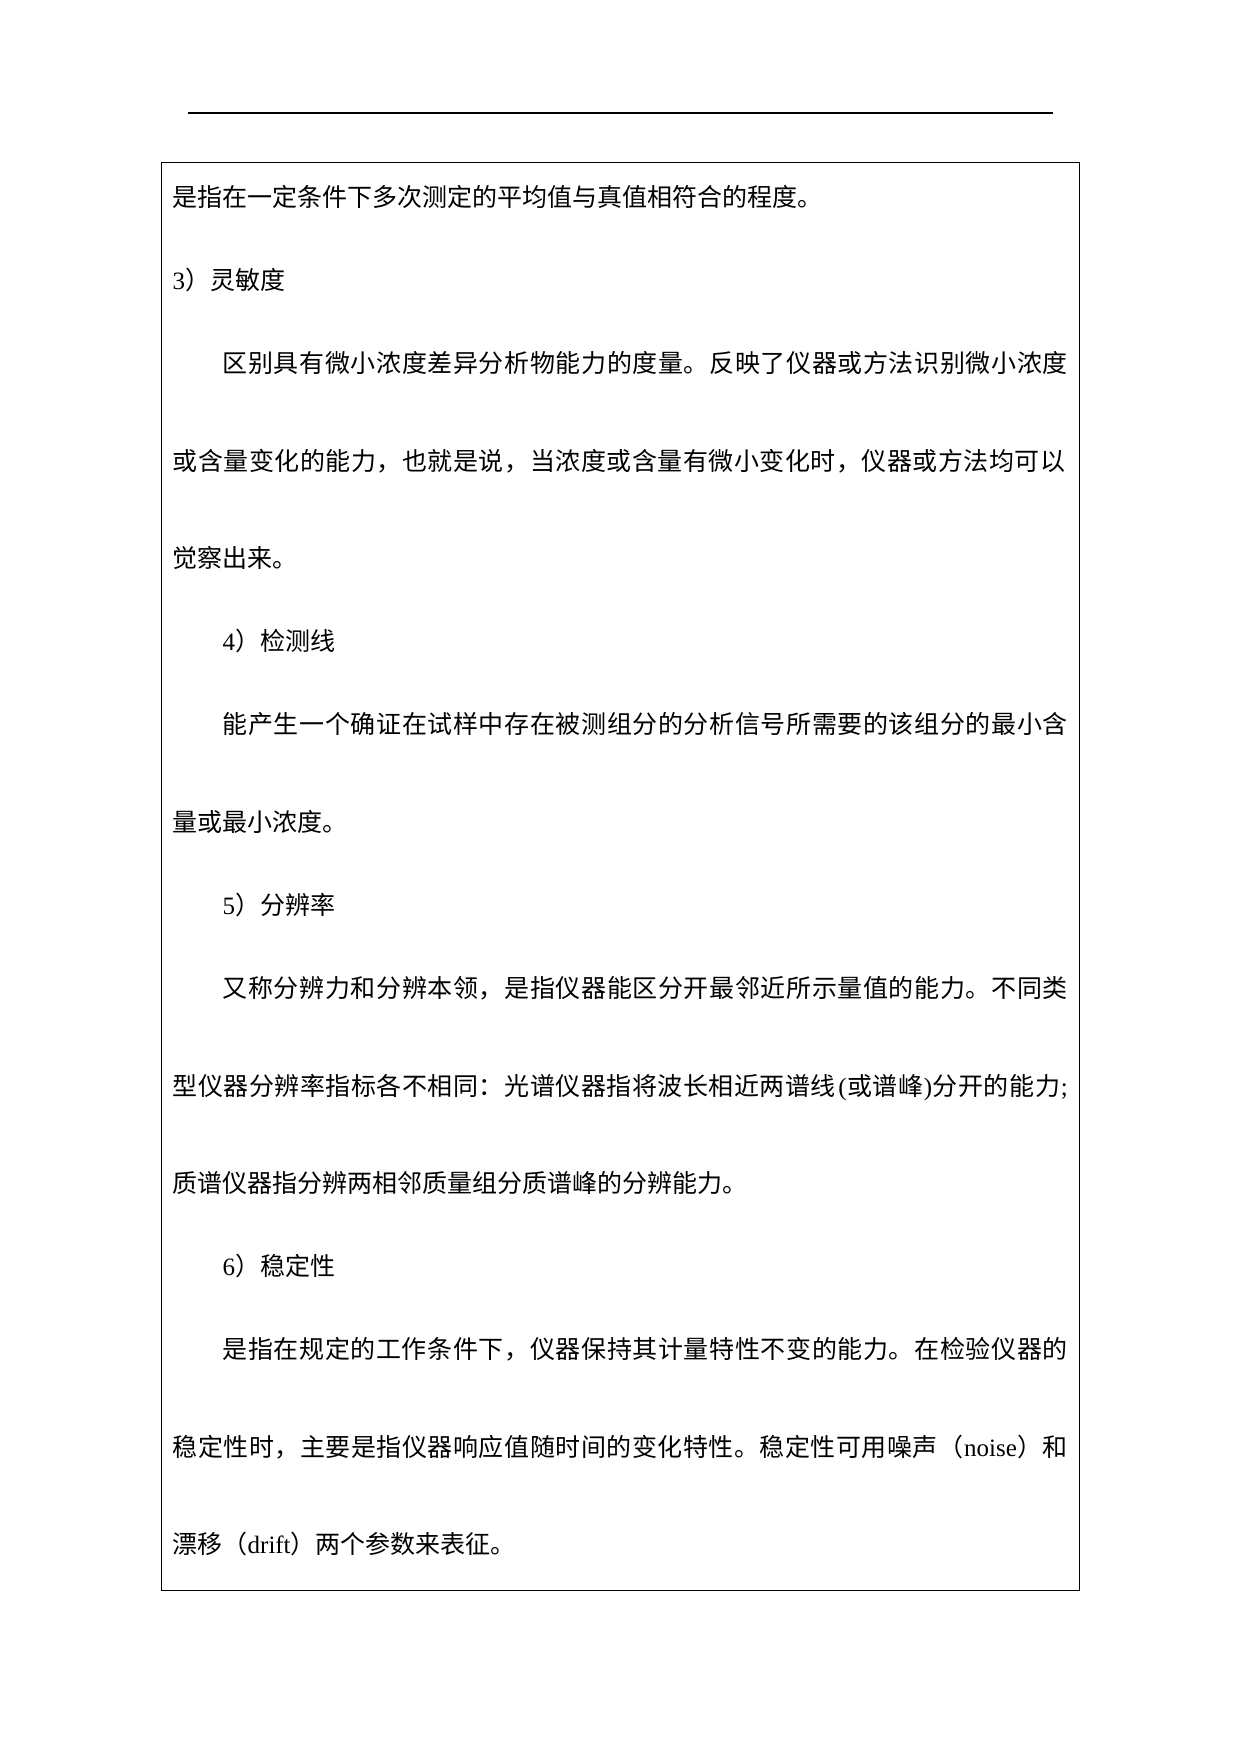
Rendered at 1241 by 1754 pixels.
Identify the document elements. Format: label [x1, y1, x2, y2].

table_cell [162, 163, 1079, 1590]
